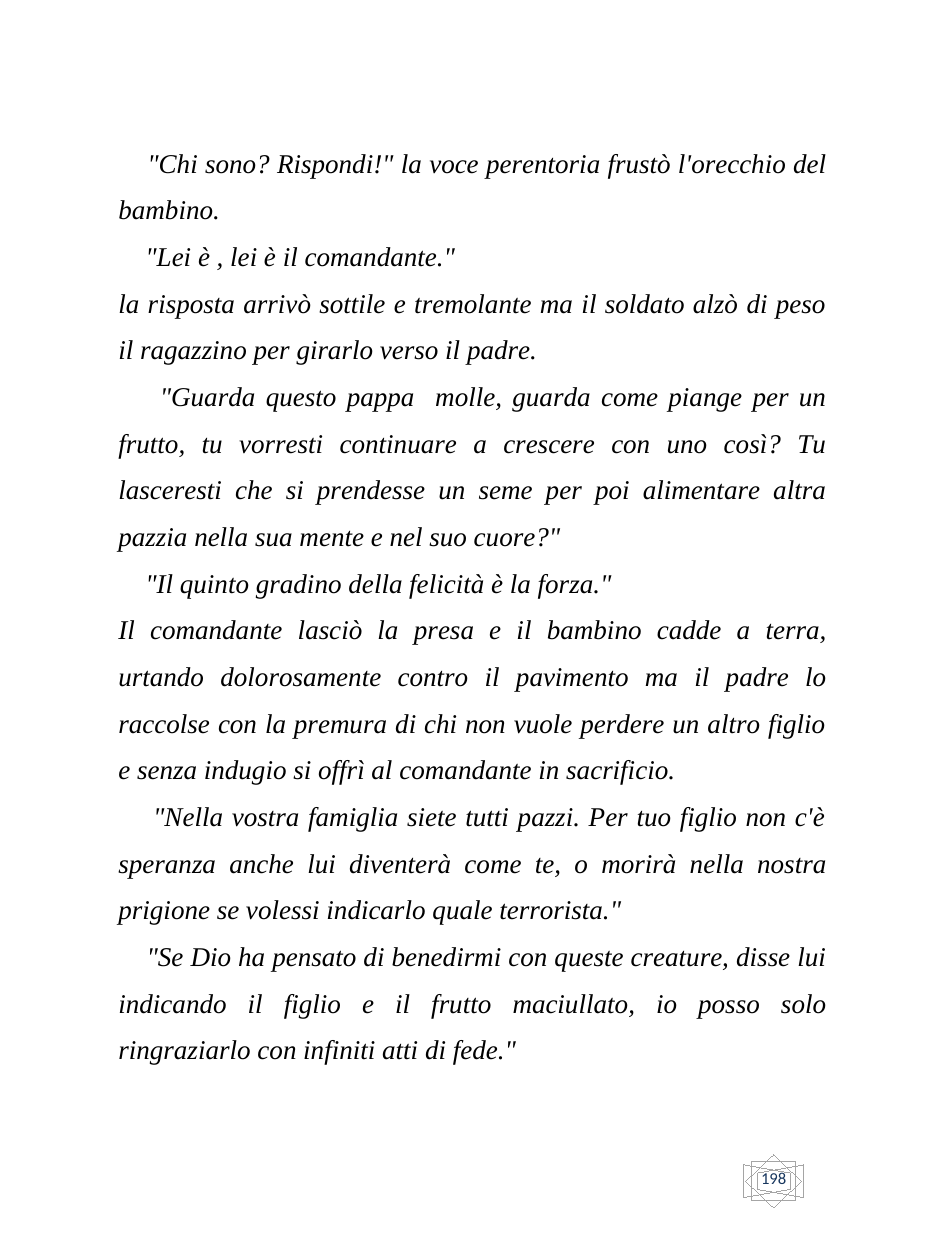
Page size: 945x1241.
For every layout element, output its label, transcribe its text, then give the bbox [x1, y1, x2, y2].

text la risposta arrivò sottile e tremolante ma il soldato alzò di peso il ragazzino per girarlo verso il padre. [118, 288, 827, 366]
text Il comandante lasciò la presa e il bambino cadde a terra, urtando dolorosamente contro il pavimento ma il padre lo raccolse con la premura di chi non vuole perdere un altro figlio e senza indugio si offrì al comandante in sacrificio. [118, 614, 827, 786]
text "Chi sono? Rispondi!" la voce perentoria frustò l'orecchio del bambino. [118, 148, 827, 226]
text "Nella vostra famiglia siete tutti pazzi. Per tuo figlio non c'è speranza anche lui diventerà come te, o morirà nella nostra prigione se volessi indicarlo quale terrorista." [118, 801, 827, 926]
text "Il quinto gradino della felicità è la forza." [118, 568, 827, 599]
text "Se Dio ha pensato di benedirmi con queste creature, disse lui indicando il figlio e il frutto maciullato, io posso solo ringraziarlo con infiniti atti di fede." [118, 941, 827, 1066]
text "Lei è , lei è il comandante." [118, 241, 827, 272]
text "Guarda questo pappa molle, guarda come piange per un frutto, tu vorresti continuare a crescere con uno così? Tu lasceresti che si prendesse un seme per poi alimentare altra pazzia nella sua mente e nel suo cuore?" [118, 381, 827, 552]
